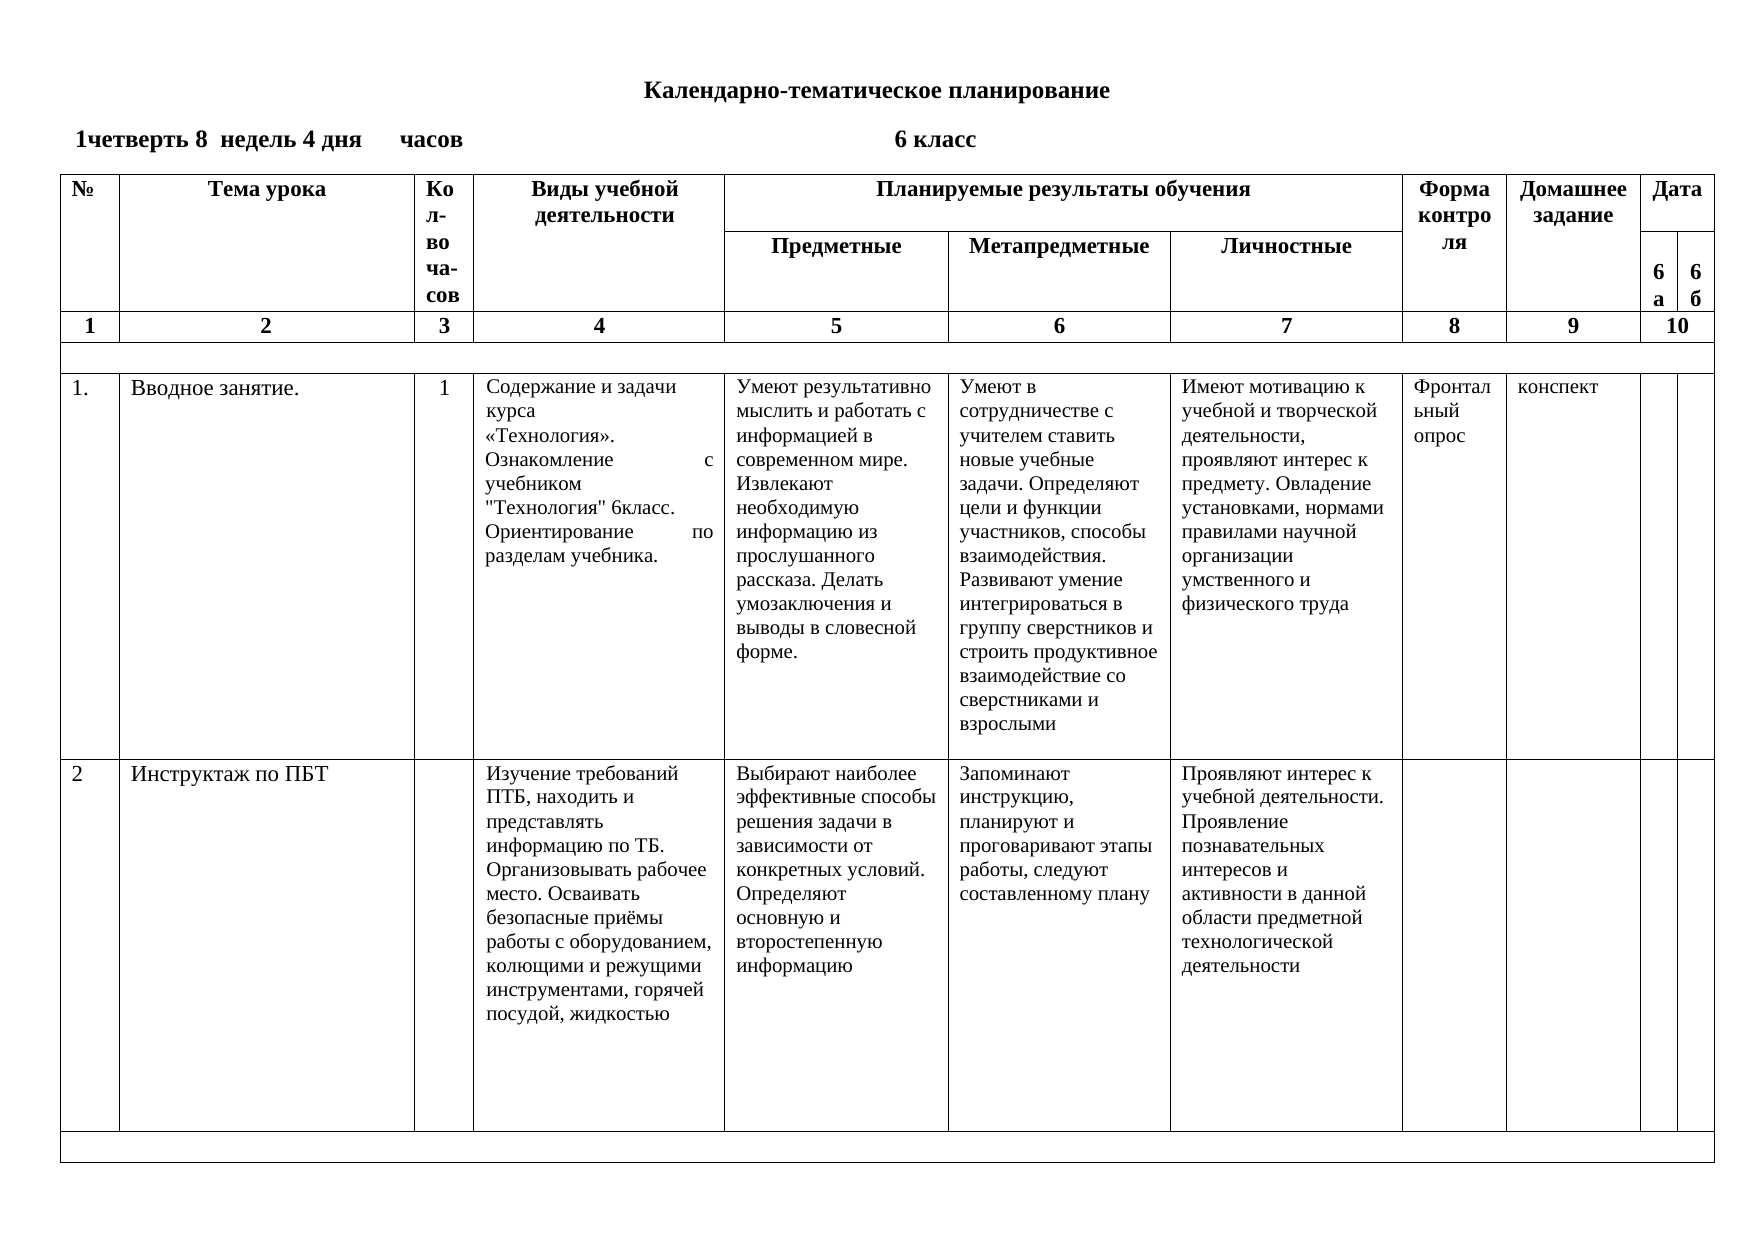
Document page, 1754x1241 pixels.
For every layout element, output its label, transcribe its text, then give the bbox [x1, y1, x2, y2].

table_cell [1678, 374, 1714, 759]
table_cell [1171, 760, 1402, 1131]
table_cell [61, 343, 1714, 373]
table_cell Запоминают инструкцию, планируют и проговаривают этапы работы, следуют составленному плану [949, 760, 1170, 1131]
table_cell [415, 760, 473, 1131]
table_cell 1 [61, 312, 119, 342]
table_cell 6 [949, 312, 1170, 342]
table_cell Инструктаж по ПБТ [120, 760, 414, 1131]
table_cell 1. [61, 374, 119, 759]
table_cell 2 [61, 760, 119, 1131]
table_cell [1641, 374, 1677, 759]
table_cell [1678, 760, 1714, 1131]
table_cell Содержание и задачи курса «Технология». Ознакомление с учебником "Технология" 6класс. Ориентирование по разделам учебника. [474, 374, 724, 759]
table_header Виды учебной деятельности [474, 175, 724, 311]
table_cell 3 [415, 312, 473, 342]
table_cell [1403, 760, 1506, 1131]
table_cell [725, 760, 948, 1131]
text 1четверть 8 недель 4 дня часов 6 класс [75, 124, 1679, 153]
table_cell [61, 1132, 1714, 1162]
table_cell 6а [1641, 232, 1677, 311]
table_cell 7 [1171, 312, 1402, 342]
table_cell [1641, 760, 1677, 1131]
table_cell Предметные [725, 232, 948, 311]
table_cell 2 [120, 312, 414, 342]
table_cell [1507, 760, 1640, 1131]
table_cell Вводное занятие. [120, 374, 414, 759]
table_cell Имеют мотивацию к учебной и творческой деятельности, проявляют интерес к предмету. Овладение установками, нормами правилами научной организации умственного и физического труда [1171, 374, 1402, 759]
text Календарно-тематическое планирование [75, 75, 1679, 104]
table_header Кол-во ча-сов [415, 175, 473, 311]
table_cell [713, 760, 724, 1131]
table_cell Умеют результативно мыслить и работать с информацией в современном мире. Извлекают необходимую информацию из прослушанного рассказа. Делать умозаключения и выводы в словесной форме. [725, 374, 948, 759]
table_cell 5 [725, 312, 948, 342]
table_cell Фронтальный опрос [1403, 374, 1506, 759]
table_cell 1 [415, 374, 473, 759]
table_cell Личностные [1171, 232, 1402, 311]
table_cell 8 [1403, 312, 1506, 342]
table_cell 6б [1678, 232, 1714, 311]
table_header Планируемые результаты обучения [725, 175, 1402, 231]
table_header Тема урока [120, 175, 414, 311]
table_cell конспект [1507, 374, 1640, 759]
table_header Форма контроля [1403, 175, 1506, 311]
table_cell 10 [1641, 312, 1714, 342]
table_cell Метапредметные [949, 232, 1170, 311]
table_cell 4 [474, 312, 724, 342]
table_cell 9 [1507, 312, 1640, 342]
table_header № [61, 175, 119, 311]
table_header Дата [1641, 175, 1714, 231]
table_cell Умеют в сотрудничестве с учителем ставить новые учебные задачи. Определяют цели и функции участников, способы взаимодействия. Развивают умение интегрироваться в группу сверстников и строить продуктивное взаимодействие со сверстниками и взрослыми [949, 374, 1170, 759]
table_header Домашнее задание [1507, 175, 1640, 311]
